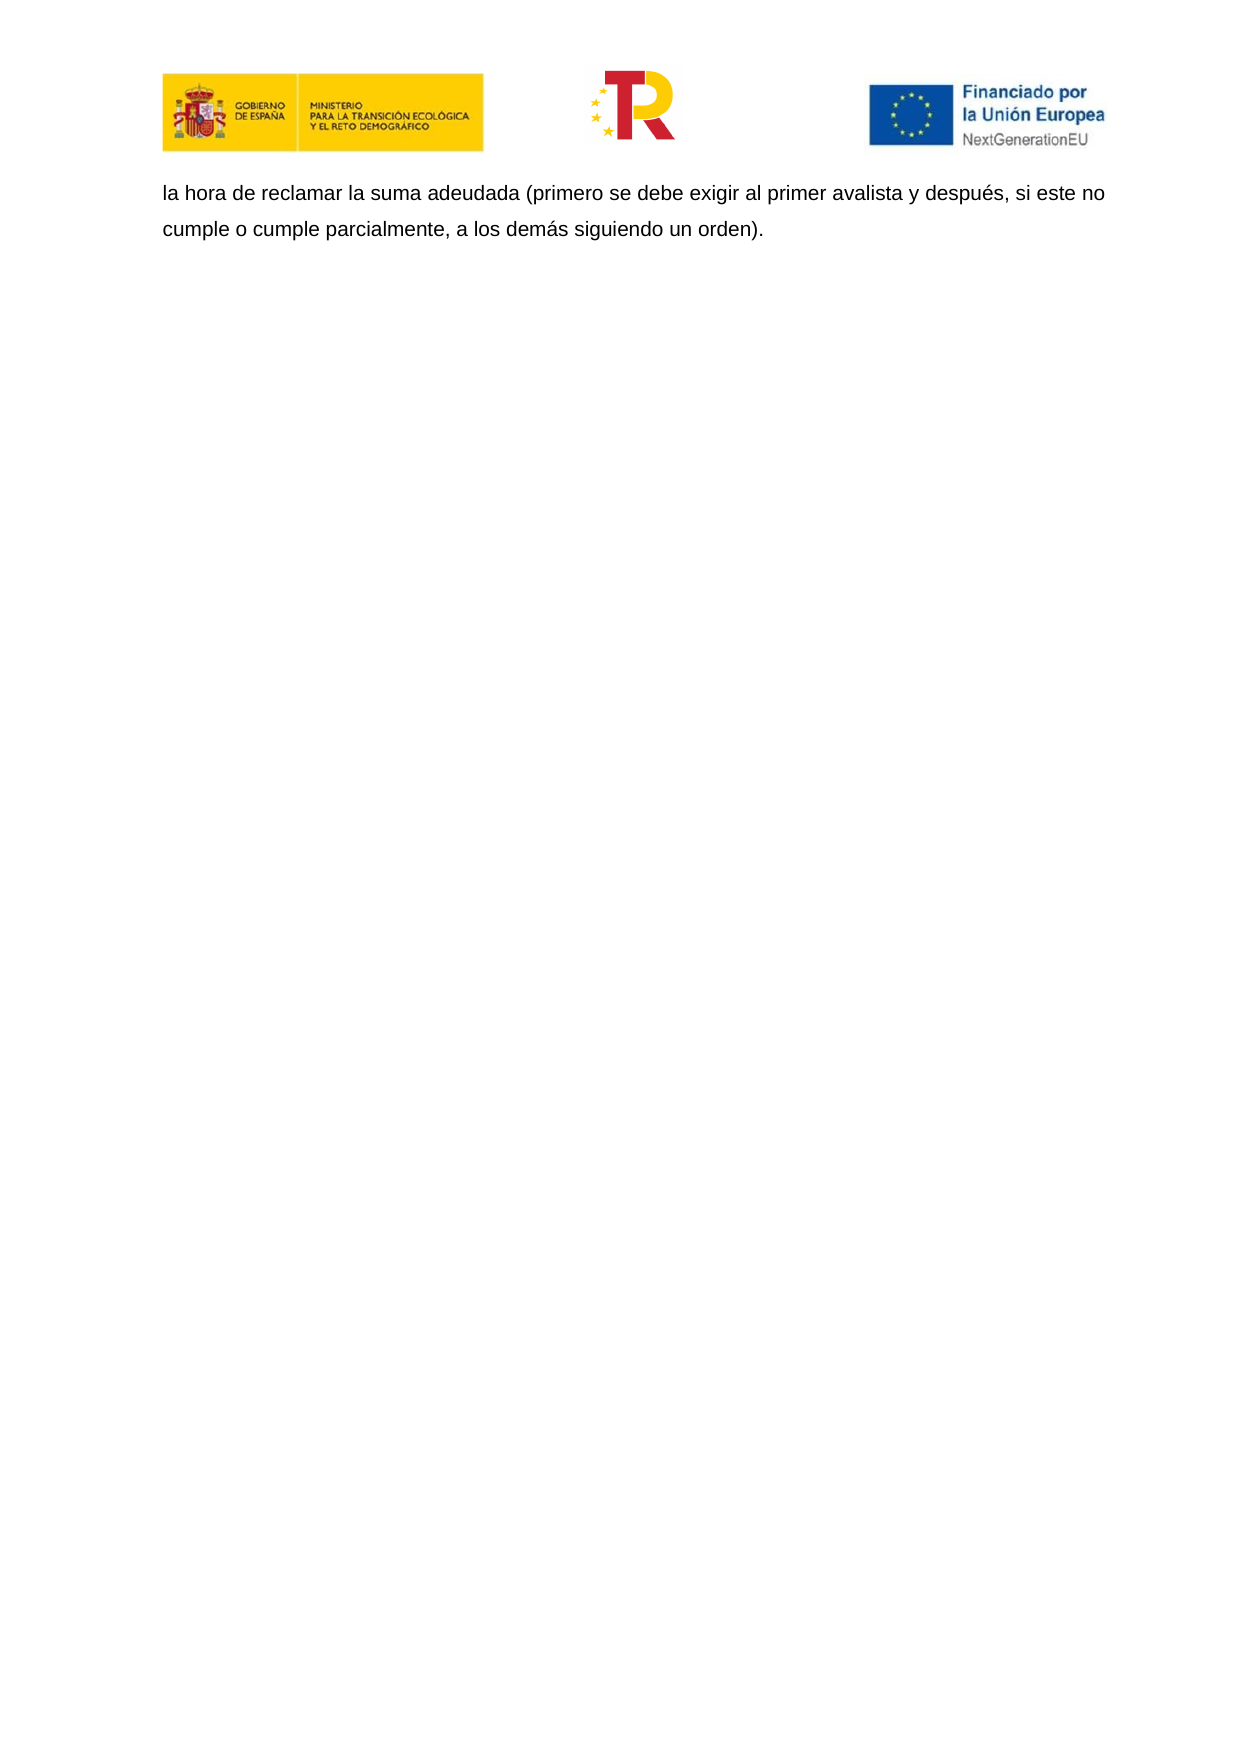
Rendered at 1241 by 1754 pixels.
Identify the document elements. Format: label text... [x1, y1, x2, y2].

picture [583, 65, 684, 145]
picture [162, 73, 485, 153]
picture [863, 74, 1108, 154]
